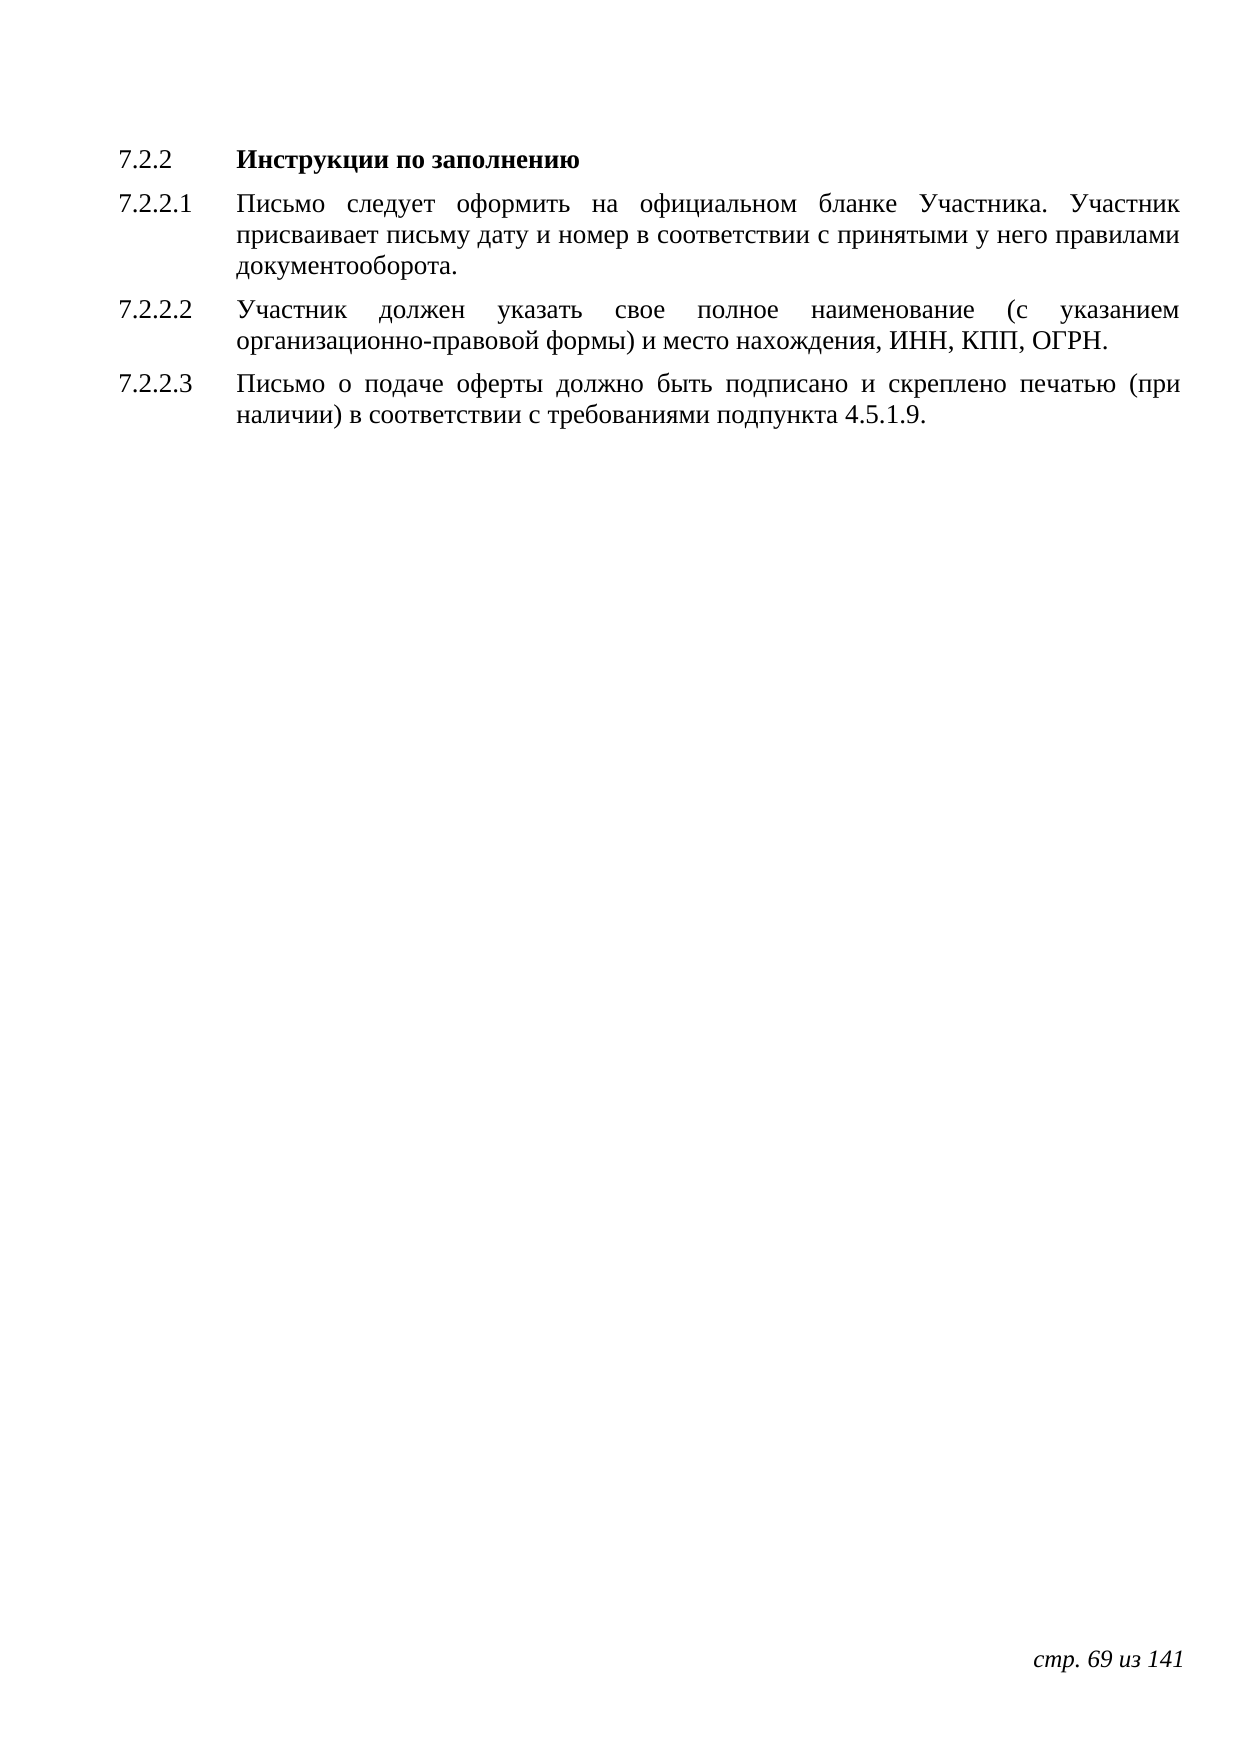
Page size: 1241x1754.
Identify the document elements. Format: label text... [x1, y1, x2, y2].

text Участник должен указать свое полное наименование (с указанием организационно-правовой формы) и место нахождения, ИНН, КПП, ОГРН. [118, 293, 1181, 355]
text Инструкции по заполнению [118, 143, 1181, 174]
text Письмо следует оформить на официальном бланке Участника. Участник присваивает письму дату и номер в соответствии с принятыми у него правилами документооборота. [118, 187, 1181, 280]
text Письмо о подаче оферты должно быть подписано и скреплено печатью (при наличии) в соответствии с требованиями подпункта 4.5.1.9. [118, 367, 1181, 430]
